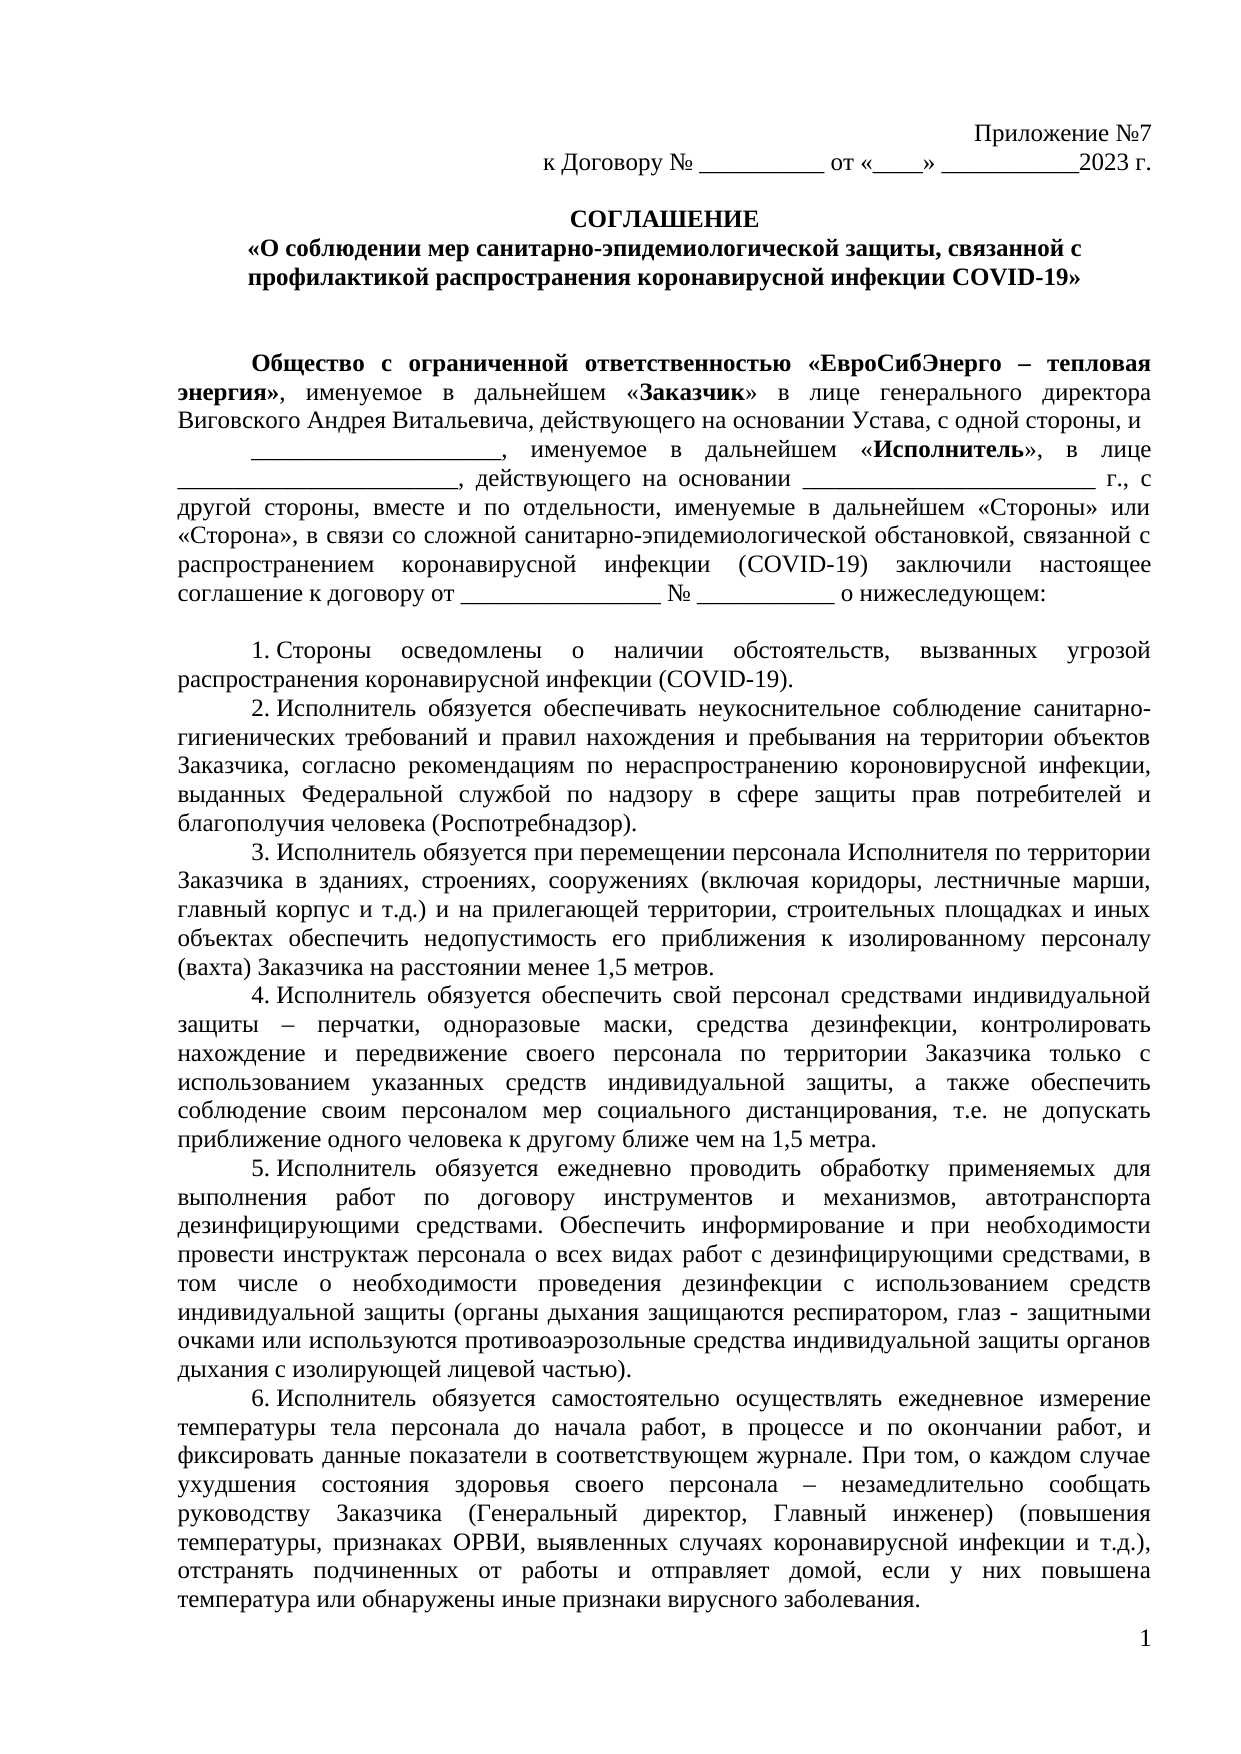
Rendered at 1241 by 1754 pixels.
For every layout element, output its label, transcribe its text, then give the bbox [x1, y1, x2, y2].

text Приложение №7 [215, 118, 1152, 147]
text Общество с ограниченной ответственностью «ЕвроСибЭнерго – тепловая энергия», именуемое в дальнейшем «Заказчик» в лице генерального директора Виговского Андрея Витальевича, действующего на основании Устава, с одной стороны, и [177, 348, 1152, 434]
text 5. Исполнитель обязуется ежедневно проводить обработку применяемых для выполнения работ по договору инструментов и механизмов, автотранспорта дезинфицирующими средствами. Обеспечить информирование и при необходимости провести инструктаж персонала о всех видах работ с дезинфицирующими средствами, в том числе о необходимости проведения дезинфекции с использованием средств индивидуальной защиты (органы дыхания защищаются респиратором, глаз - защитными очками или используются противоаэрозольные средства индивидуальной защиты органов дыхания с изолирующей лицевой частью). [177, 1153, 1152, 1383]
text СОГЛАШЕНИЕ [177, 204, 1152, 233]
text 2. Исполнитель обязуется обеспечивать неукоснительное соблюдение санитарно-гигиенических требований и правил нахождения и пребывания на территории объектов Заказчика, согласно рекомендациям по нераспространению короновирусной инфекции, выданных Федеральной службой по надзору в сфере защиты прав потребителей и благополучия человека (Роспотребнадзор). [177, 693, 1152, 837]
text 1. Стороны осведомлены о наличии обстоятельств, вызванных угрозой распространения коронавирусной инфекции (COVID-19). [177, 636, 1152, 693]
text 3. Исполнитель обязуется при перемещении персонала Исполнителя по территории Заказчика в зданиях, строениях, сооружениях (включая коридоры, лестничные марши, главный корпус и т.д.) и на прилегающей территории, строительных площадках и иных объектах обеспечить недопустимость его приближения к изолированному персоналу (вахта) Заказчика на расстоянии менее 1,5 метров. [177, 837, 1152, 981]
text 4. Исполнитель обязуется обеспечить свой персонал средствами индивидуальной защиты – перчатки, одноразовые маски, средства дезинфекции, контролировать нахождение и передвижение своего персонала по территории Заказчика только с использованием указанных средств индивидуальной защиты, а также обеспечить соблюдение своим персоналом мер социального дистанцирования, т.е. не допускать приближение одного человека к другому ближе чем на 1,5 метра. [177, 981, 1152, 1153]
text ____________________, именуемое в дальнейшем «Исполнитель», в лице _______________________, действующего на основании ________________________ г., с другой стороны, вместе и по отдельности, именуемые в дальнейшем «Стороны» или «Сторона», в связи со сложной санитарно-эпидемиологической обстановкой, связанной с распространением коронавирусной инфекции (COVID-19) заключили настоящее соглашение к договору от ________________ № ___________ о нижеследующем: [177, 434, 1152, 607]
text к Договору № __________ от «____» ___________2023 г. [215, 147, 1152, 176]
text «О соблюдении мер санитарно-эпидемиологической защиты, связанной с профилактикой распространения коронавирусной инфекции COVID-19» [177, 233, 1152, 291]
text 6. Исполнитель обязуется самостоятельно осуществлять ежедневное измерение температуры тела персонала до начала работ, в процессе и по окончании работ, и фиксировать данные показатели в соответствующем журнале. При том, о каждом случае ухудшения состояния здоровья своего персонала – незамедлительно сообщать руководству Заказчика (Генеральный директор, Главный инженер) (повышения температуры, признаках ОРВИ, выявленных случаях коронавирусной инфекции и т.д.), отстранять подчиненных от работы и отправляет домой, если у них повышена температура или обнаружены иные признаки вирусного заболевания. [177, 1383, 1152, 1613]
